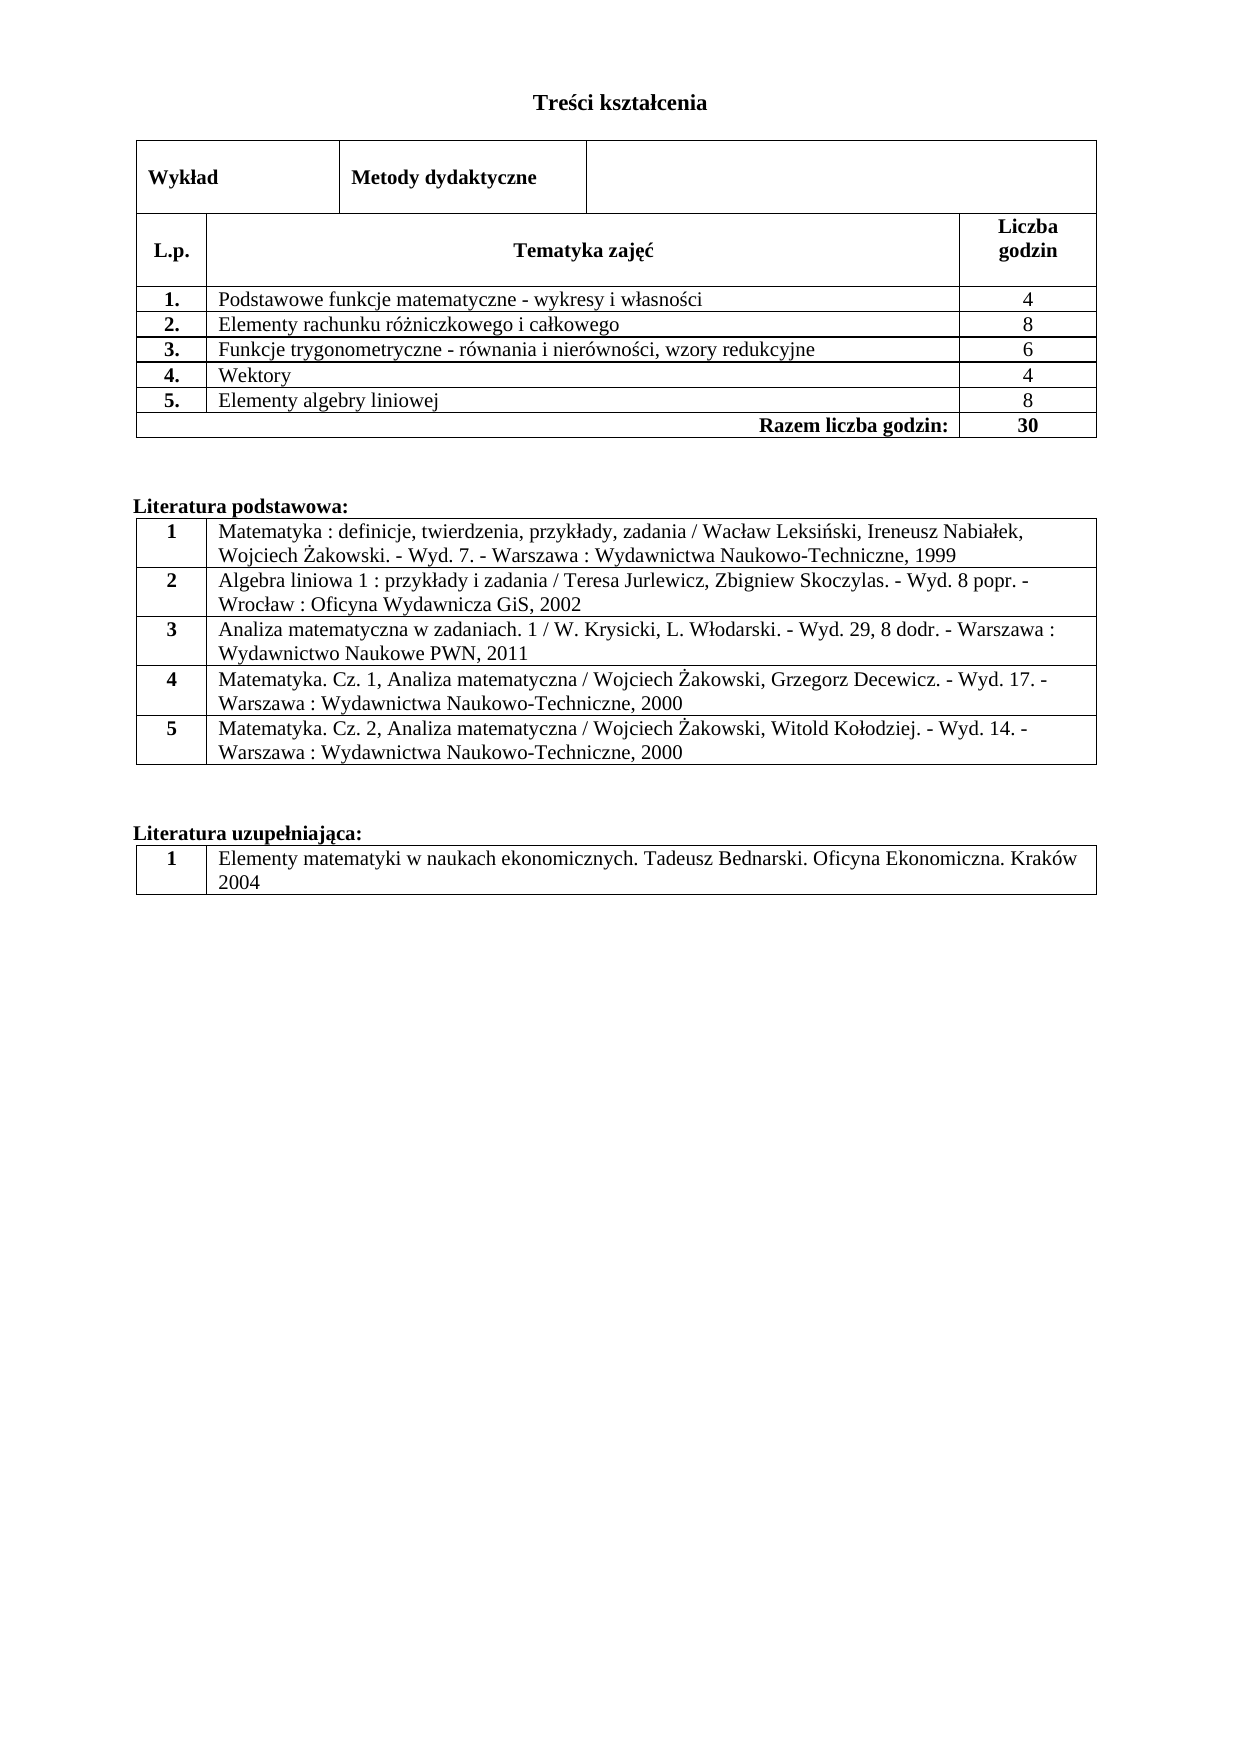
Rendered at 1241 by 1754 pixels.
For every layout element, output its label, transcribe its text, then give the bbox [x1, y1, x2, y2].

table_cell 2 [137, 568, 206, 616]
table_cell 4. [137, 363, 206, 387]
table_cell Tematyka zajęć [207, 214, 959, 286]
table_cell Razem liczba godzin: [137, 413, 959, 437]
table_header Matematyka : definicje, twierdzenia, przykłady, zadania / Wacław Leksiński, Ireneusz Nabiałek, Wojciech Żakowski. - Wyd. 7. - Warszawa : Wydawnictwa Naukowo-Techniczne, 1999 [207, 519, 1096, 567]
table_cell 5 [137, 716, 206, 764]
table_cell Algebra liniowa 1 : przykłady i zadania / Teresa Jurlewicz, Zbigniew Skoczylas. - Wyd. 8 popr. - Wrocław : Oficyna Wydawnicza GiS, 2002 [207, 568, 1096, 616]
table_cell 8 [960, 312, 1096, 336]
table_header 1 [137, 519, 206, 567]
table_cell 3 [137, 617, 206, 665]
table_cell 8 [960, 388, 1096, 412]
table_cell 5. [137, 388, 206, 412]
table_cell 6 [960, 338, 1096, 361]
table_cell Liczba godzin [960, 214, 1096, 286]
table_cell 4 [960, 287, 1096, 311]
text Treści kształcenia [148, 89, 1092, 115]
table_cell Wektory [207, 363, 959, 387]
table_header 1 [137, 846, 206, 894]
table_header Elementy matematyki w naukach ekonomicznych. Tadeusz Bednarski. Oficyna Ekonomiczna. Kraków 2004 [207, 846, 1096, 894]
table_cell Elementy algebry liniowej [207, 388, 959, 412]
table_cell 1. [137, 287, 206, 311]
text Literatura podstawowa: [133, 494, 1092, 518]
table_header [587, 141, 1096, 213]
text Literatura uzupełniająca: [133, 821, 1092, 845]
table_cell Matematyka. Cz. 1, Analiza matematyczna / Wojciech Żakowski, Grzegorz Decewicz. - Wyd. 17. - Warszawa : Wydawnictwa Naukowo-Techniczne, 2000 [207, 666, 1096, 714]
table_cell Podstawowe funkcje matematyczne - wykresy i własności [207, 287, 959, 311]
table_cell 3. [137, 338, 206, 361]
table_cell 30 [960, 413, 1096, 437]
table_cell Funkcje trygonometryczne - równania i nierówności, wzory redukcyjne [207, 338, 959, 361]
table_cell Analiza matematyczna w zadaniach. 1 / W. Krysicki, L. Włodarski. - Wyd. 29, 8 dodr. - Warszawa : Wydawnictwo Naukowe PWN, 2011 [207, 617, 1096, 665]
table_cell Matematyka. Cz. 2, Analiza matematyczna / Wojciech Żakowski, Witold Kołodziej. - Wyd. 14. - Warszawa : Wydawnictwa Naukowo-Techniczne, 2000 [207, 716, 1096, 764]
table_cell Elementy rachunku różniczkowego i całkowego [207, 312, 959, 336]
table_header Wykład [137, 141, 339, 213]
table_cell 4 [960, 363, 1096, 387]
table_cell 4 [137, 666, 206, 714]
table_cell 2. [137, 312, 206, 336]
table_cell L.p. [137, 214, 206, 286]
table_header Metody dydaktyczne [340, 141, 586, 213]
